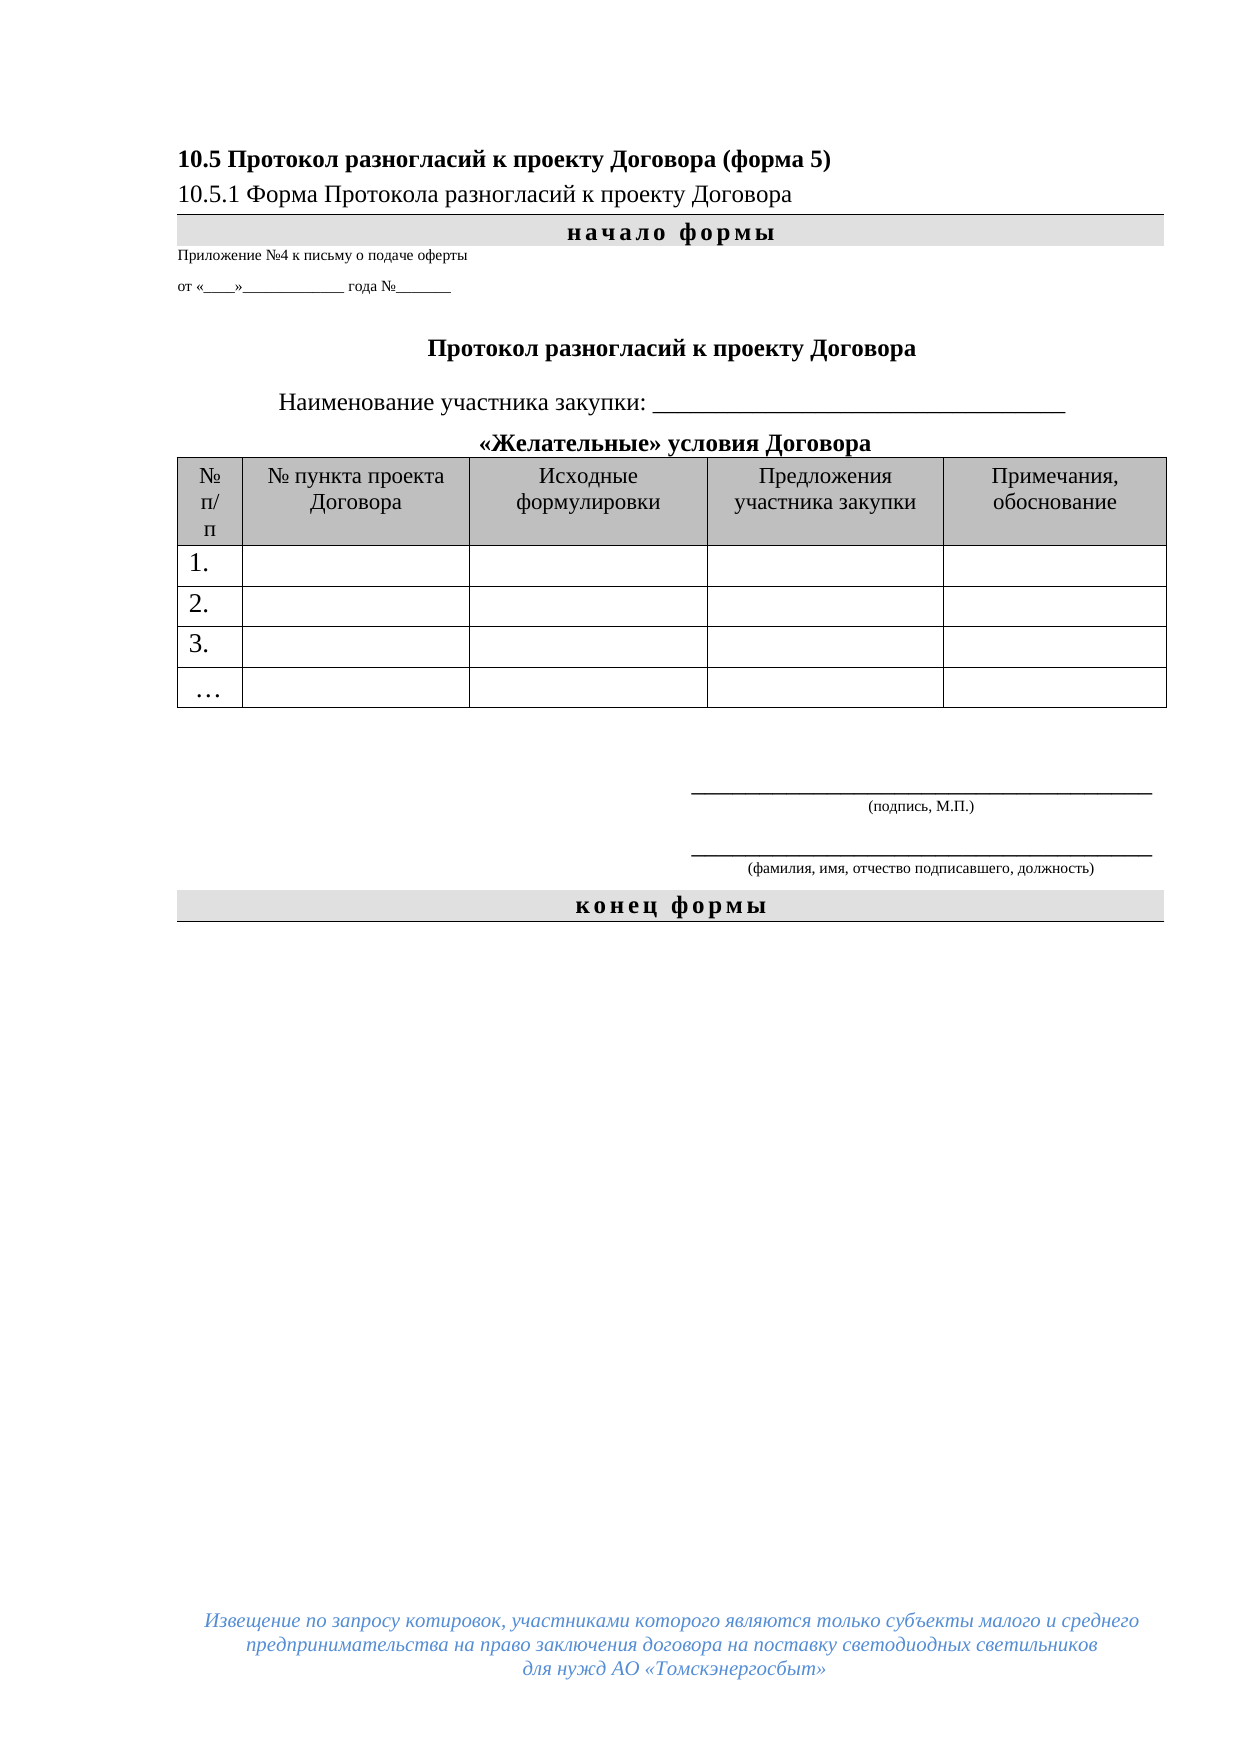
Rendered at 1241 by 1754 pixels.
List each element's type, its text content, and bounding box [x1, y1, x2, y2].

table_cell [243, 627, 469, 667]
text 10.5.1 Форма Протокола разногласий к проекту Договора [177, 179, 1167, 207]
table_cell [944, 546, 1166, 586]
table_cell [708, 546, 943, 586]
text Протокол разногласий к проекту Договора [177, 333, 1167, 362]
table_cell [708, 587, 943, 626]
table_cell [243, 587, 469, 626]
table_cell [243, 546, 469, 586]
table_cell [470, 546, 707, 586]
table_cell [470, 587, 707, 626]
table_cell [178, 627, 242, 667]
table_cell __________________________________ (фамилия, имя, отчество подписавшего, должность) [679, 828, 1163, 890]
table_header __________________________________ (подпись, М.П.) [679, 735, 1163, 828]
text начало формы [177, 215, 1164, 246]
table_cell … [178, 668, 242, 707]
table_cell [944, 668, 1166, 707]
table_cell [470, 668, 707, 707]
table_cell [243, 668, 469, 707]
table_header Примечания, обоснование [944, 458, 1166, 545]
table_cell [944, 587, 1166, 626]
table_cell [178, 546, 242, 586]
table_header Исходные формулировки [470, 458, 707, 545]
text «Желательные» условия Договора [177, 428, 1167, 457]
table_cell [944, 627, 1166, 667]
table_cell [470, 627, 707, 667]
text конец формы [177, 890, 1164, 921]
text Приложение №4 к письму о подаче оферты от «____»_____________ года №_______ [177, 246, 1167, 308]
text 10.5 Протокол разногласий к проекту Договора (форма 5) [177, 144, 1167, 172]
text Наименование участника закупки: _________________________________ [177, 387, 1167, 415]
table_cell [708, 668, 943, 707]
table_cell [178, 587, 242, 626]
table_header № пункта проекта Договора [243, 458, 469, 545]
table_header № п/п [178, 458, 242, 545]
table_cell [708, 627, 943, 667]
table_header Предложения участника закупки [708, 458, 943, 545]
